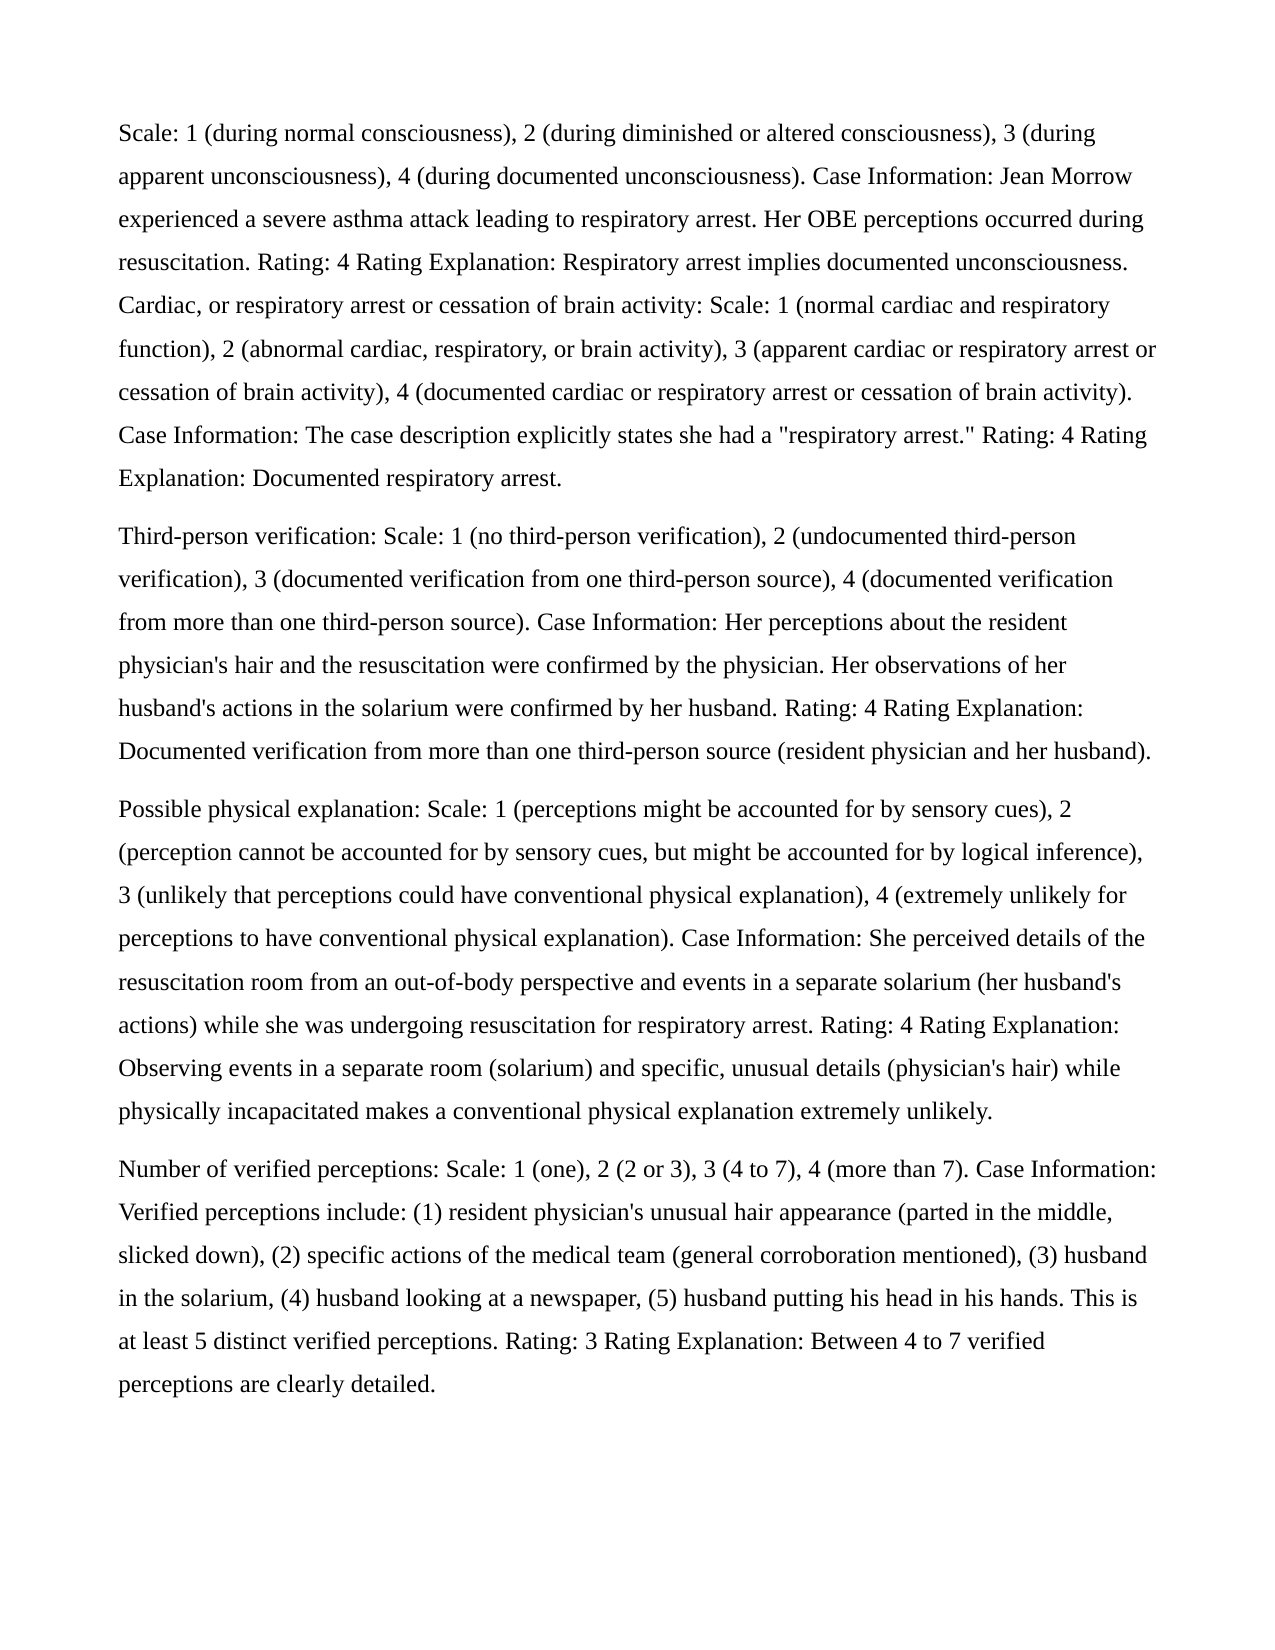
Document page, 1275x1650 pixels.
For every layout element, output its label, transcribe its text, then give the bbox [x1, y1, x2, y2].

subtitle Scale: 1 (during normal consciousness), 2 (during diminished or altered consciousness), 3 (during apparent unconsciousness), 4 (during documented unconsciousness). Case Information: Jean Morrow experienced a severe asthma attack leading to respiratory arrest. Her OBE perceptions occurred during resuscitation. Rating: 4 Rating Explanation: Respiratory arrest implies documented unconsciousness. Cardiac, or respiratory arrest or cessation of brain activity: Scale: 1 (normal cardiac and respiratory function), 2 (abnormal cardiac, respiratory, or brain activity), 3 (apparent cardiac or respiratory arrest or cessation of brain activity), 4 (documented cardiac or respiratory arrest or cessation of brain activity). Case Information: The case description explicitly states she had a "respiratory arrest." Rating: 4 Rating Explanation: Documented respiratory arrest. [118, 118, 1157, 492]
subtitle Possible physical explanation: Scale: 1 (perceptions might be accounted for by sensory cues), 2 (perception cannot be accounted for by sensory cues, but might be accounted for by logical inference), 3 (unlikely that perceptions could have conventional physical explanation), 4 (extremely unlikely for perceptions to have conventional physical explanation). Case Information: She perceived details of the resuscitation room from an out-of-body perspective and events in a separate solarium (her husband's actions) while she was undergoing resuscitation for respiratory arrest. Rating: 4 Rating Explanation: Observing events in a separate room (solarium) and specific, unusual details (physician's hair) while physically incapacitated makes a conventional physical explanation extremely unlikely. [118, 794, 1157, 1125]
subtitle Number of verified perceptions: Scale: 1 (one), 2 (2 or 3), 3 (4 to 7), 4 (more than 7). Case Information: Verified perceptions include: (1) resident physician's unusual hair appearance (parted in the middle, slicked down), (2) specific actions of the medical team (general corroboration mentioned), (3) husband in the solarium, (4) husband looking at a newspaper, (5) husband putting his head in his hands. This is at least 5 distinct verified perceptions. Rating: 3 Rating Explanation: Between 4 to 7 verified perceptions are clearly detailed. [118, 1154, 1157, 1398]
subtitle Third-person verification: Scale: 1 (no third-person verification), 2 (undocumented third-person verification), 3 (documented verification from one third-person source), 4 (documented verification from more than one third-person source). Case Information: Her perceptions about the resident physician's hair and the resuscitation were confirmed by the physician. Her observations of her husband's actions in the solarium were confirmed by her husband. Rating: 4 Rating Explanation: Documented verification from more than one third-person source (resident physician and her husband). [118, 521, 1157, 765]
